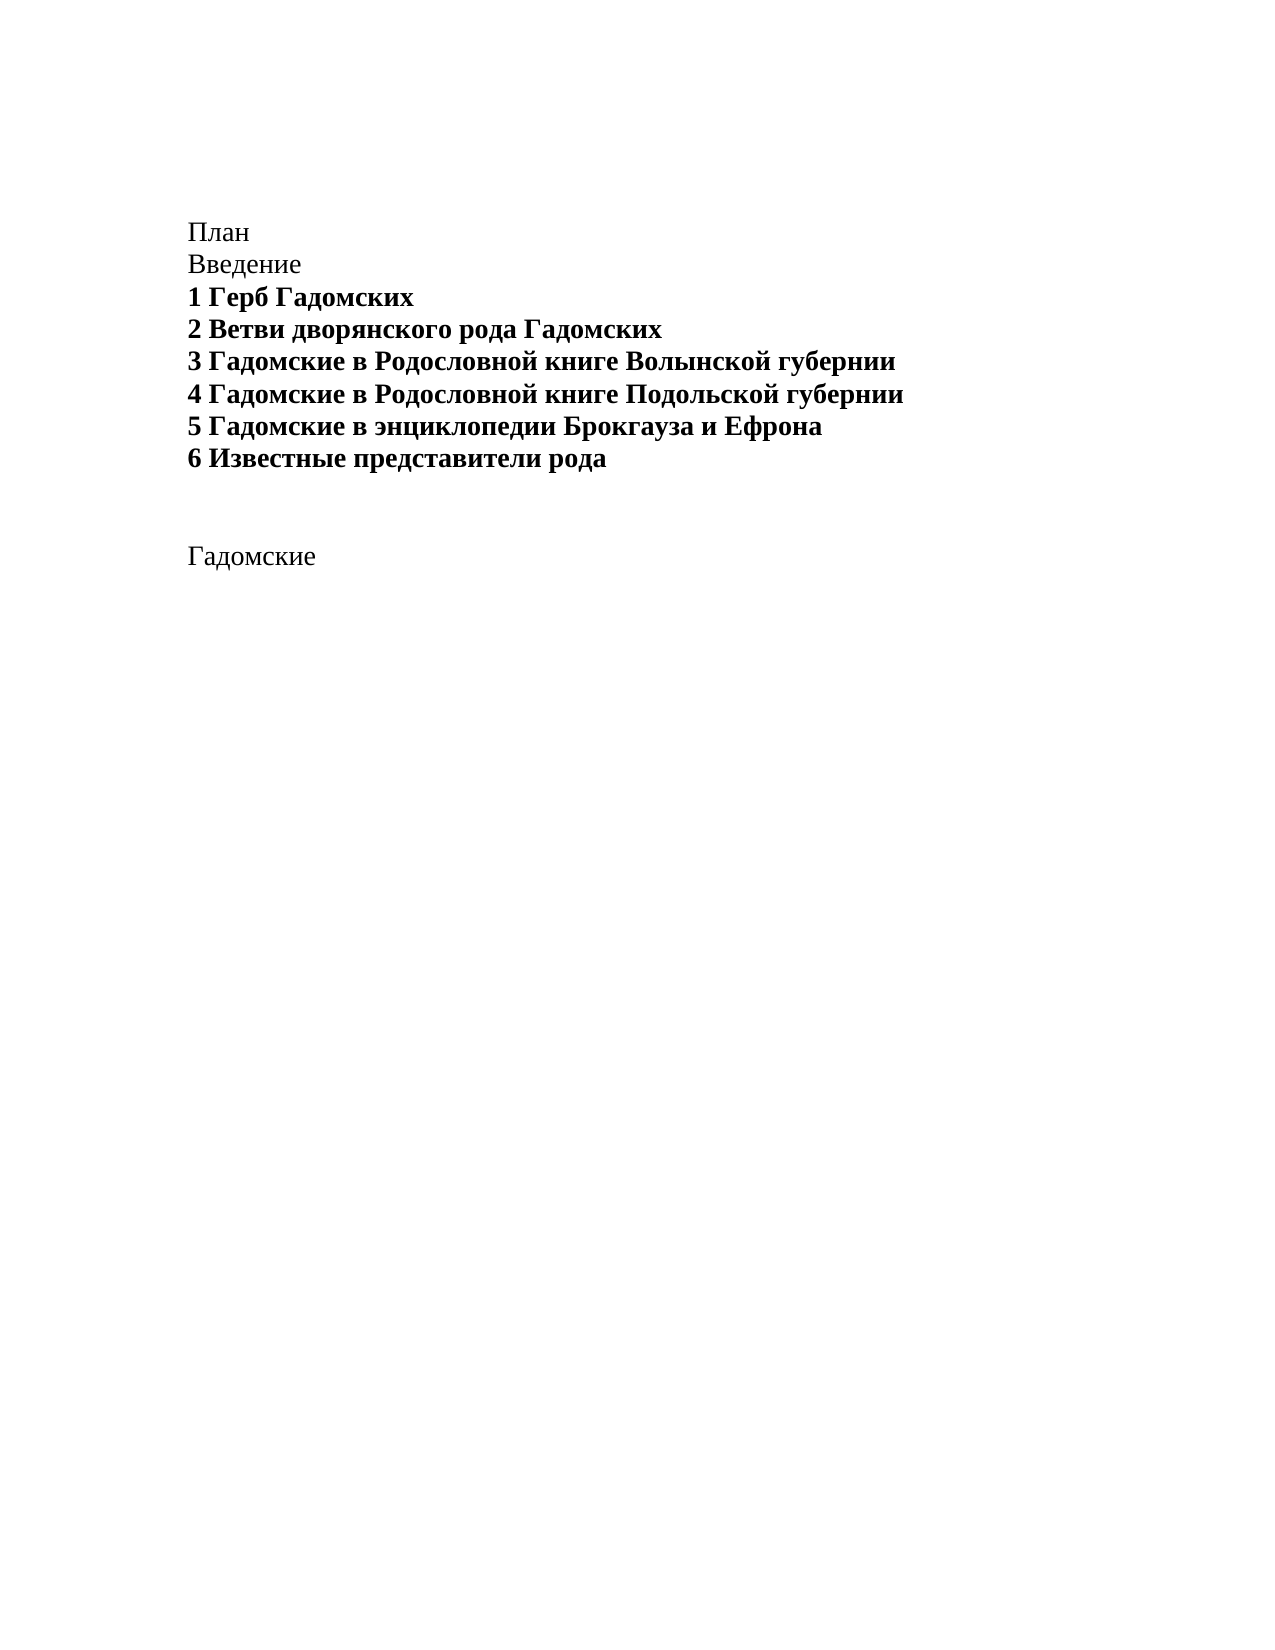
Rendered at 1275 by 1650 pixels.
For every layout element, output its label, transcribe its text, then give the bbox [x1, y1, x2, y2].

text План Введение 1 Герб Гадомских 2 Ветви дворянского рода Гадомских 3 Гадомские в Родословной книге Волынской губернии 4 Гадомские в Родословной книге Подольской губернии 5 Гадомские в энциклопедии Брокгауза и Ефрона 6 Известные представители рода Гадомские [187, 150, 1087, 571]
